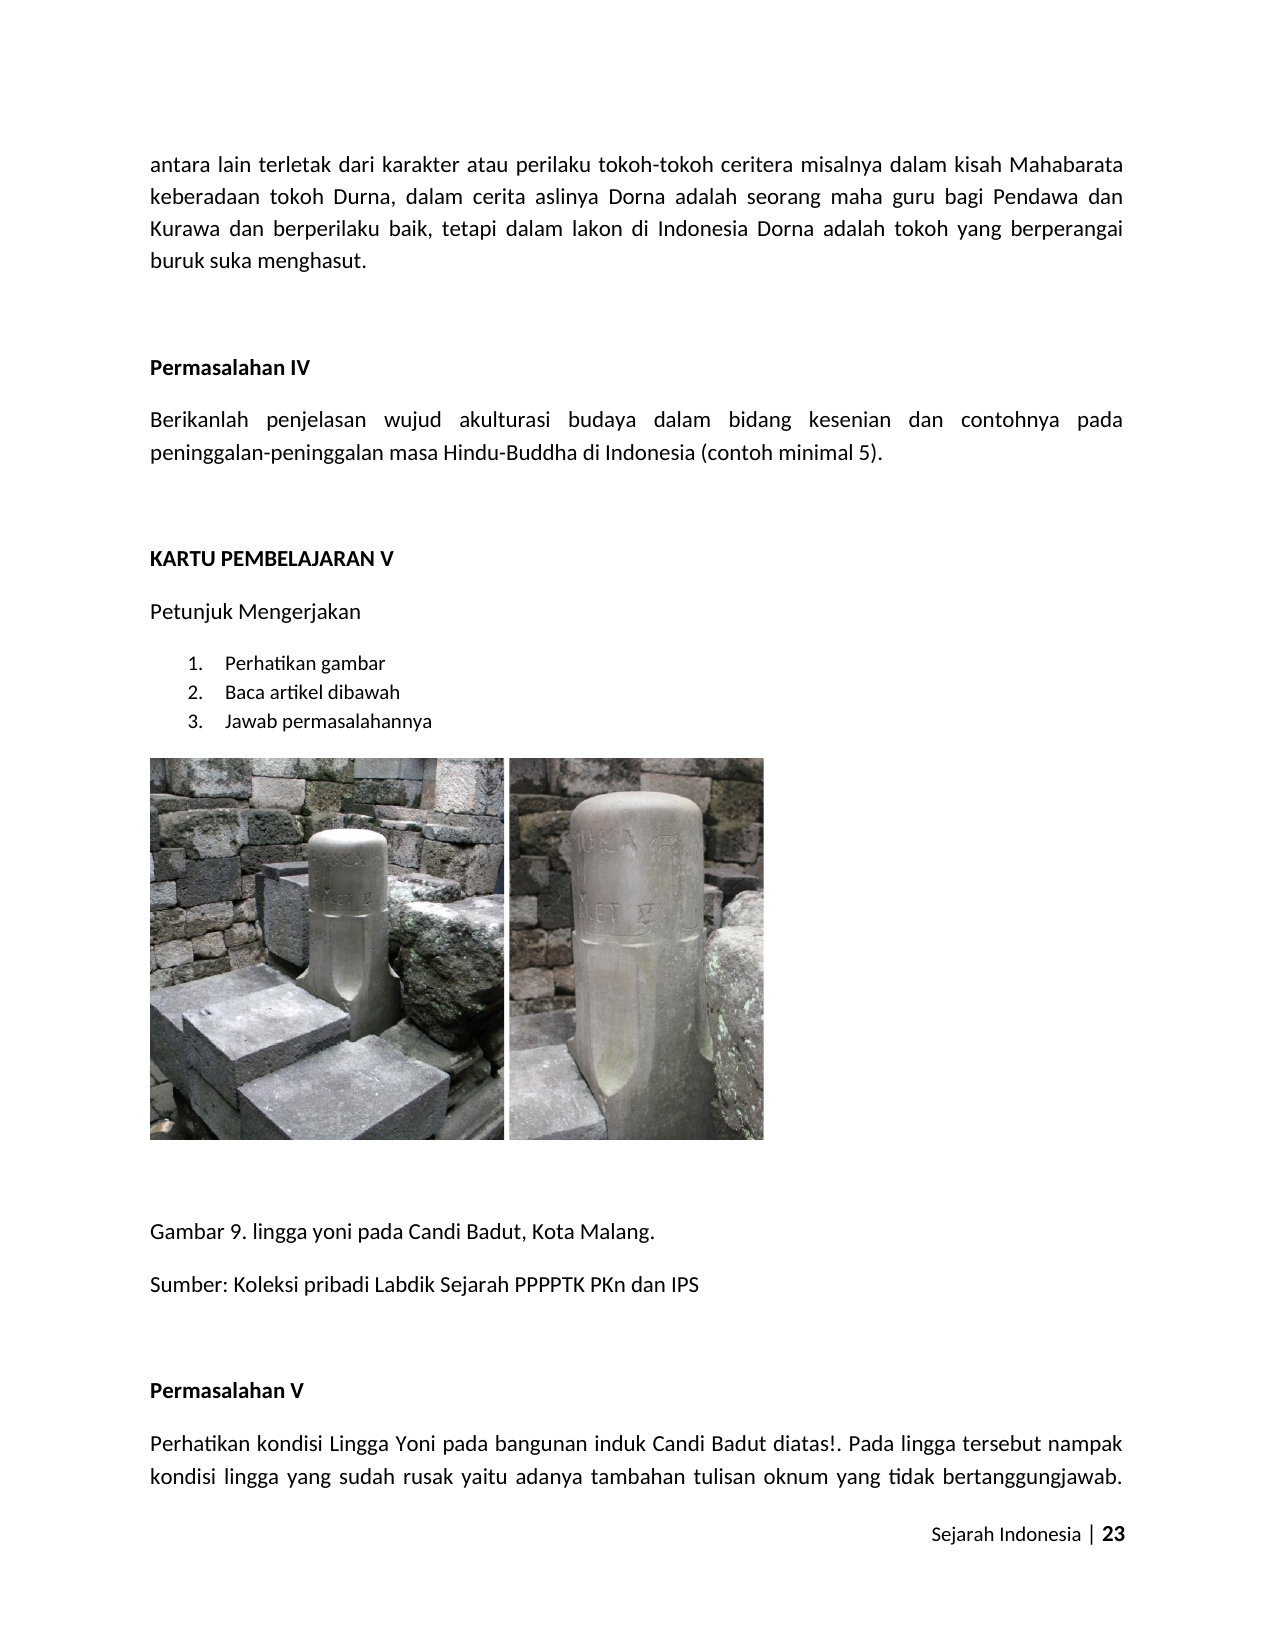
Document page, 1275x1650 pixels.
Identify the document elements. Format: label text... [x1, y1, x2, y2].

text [150, 1429, 1125, 1490]
text Permasalahan IV [150, 353, 1125, 381]
picture [150, 758, 505, 1140]
text Gambar 9. lingga yoni pada Candi Badut, Kota Malang. [150, 1217, 1125, 1246]
text Petunjuk Mengerjakan [150, 597, 1125, 625]
list Baca artikel dibawah [187, 679, 1125, 704]
text Permasalahan V [150, 1377, 1125, 1404]
text Sumber: Koleksi pribadi Labdik Sejarah PPPPTK PKn dan IPS [150, 1271, 1125, 1298]
text Berikanlah penjelasan wujud akulturasi budaya dalam bidang kesenian dan contohnya pada peninggalan-peninggalan masa Hindu-Buddha di Indonesia (contoh minimal 5). [150, 406, 1125, 466]
text KARTU PEMBELAJARAN V [150, 544, 1125, 572]
list Jawab permasalahannya [187, 708, 1125, 734]
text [150, 150, 1125, 274]
list Perhatikan gambar [187, 650, 1125, 675]
picture [509, 758, 764, 1140]
